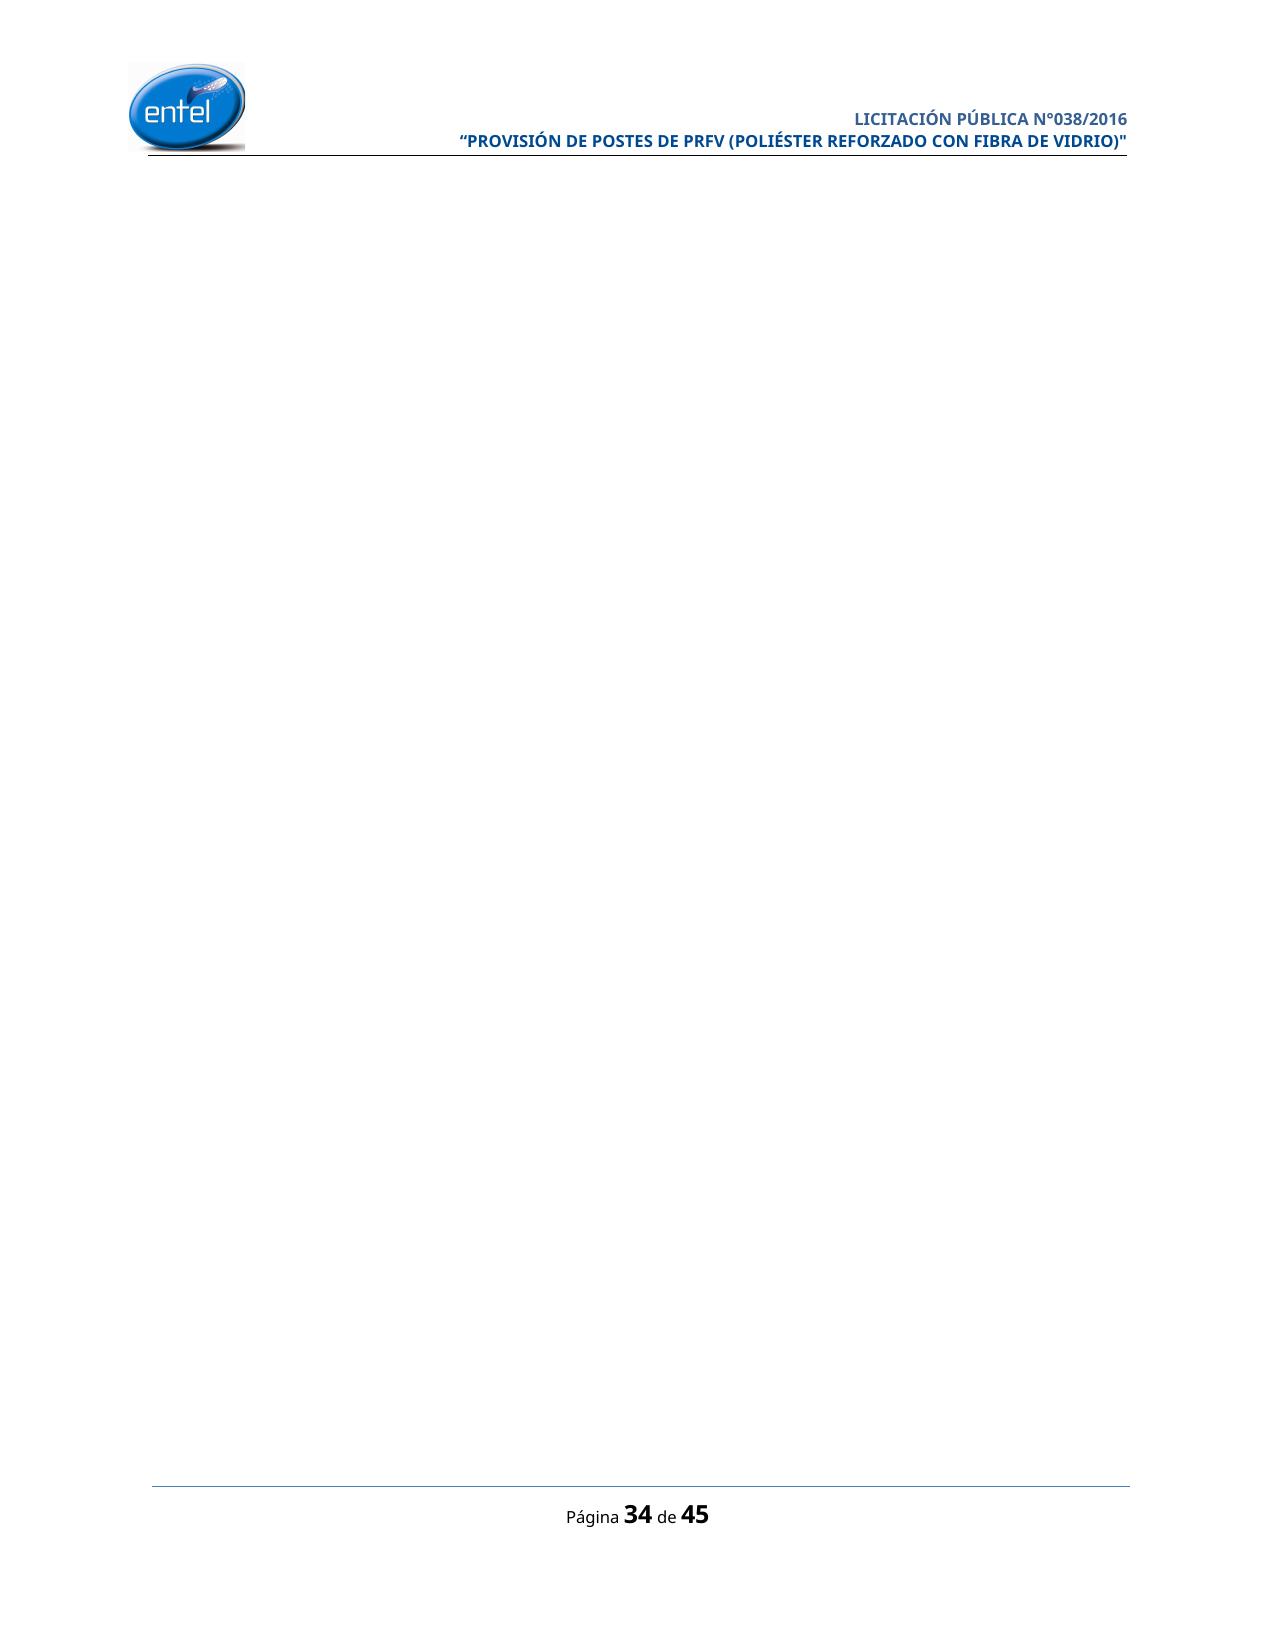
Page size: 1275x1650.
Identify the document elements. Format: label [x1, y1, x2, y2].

picture [128, 62, 246, 152]
